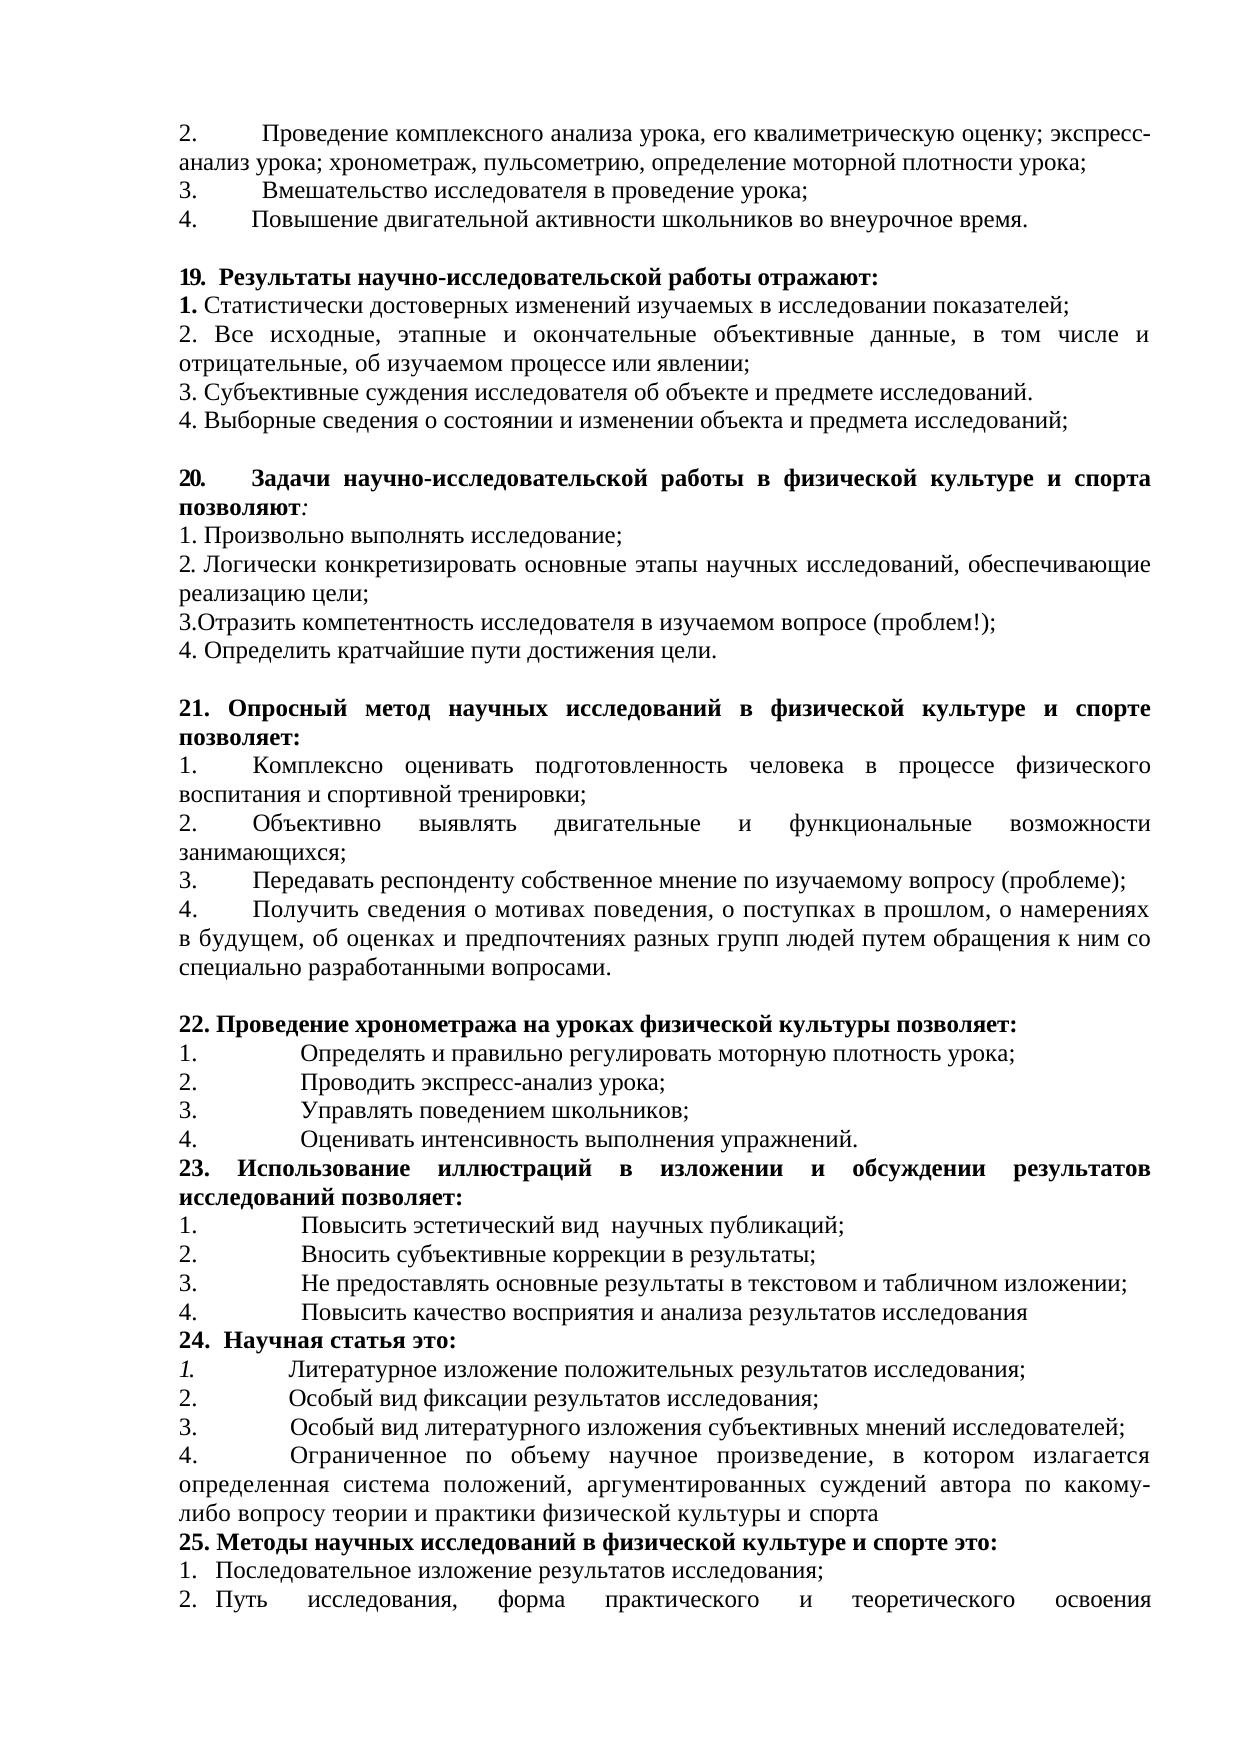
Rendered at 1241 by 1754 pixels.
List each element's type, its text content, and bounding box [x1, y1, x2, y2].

list Вносить субъективные коррекции в результаты; [179, 1239, 1152, 1268]
list Управлять поведением школьников; [179, 1096, 1152, 1124]
list Объективно выявлять двигательные и функциональные возможности занимающихся; [179, 808, 1152, 866]
list Особый вид фиксации результатов исследования; [179, 1383, 1152, 1412]
text 25. Методы научных исследований в физической культуре и спорте это: [179, 1527, 1152, 1556]
text 2. Логически конкретизировать основные этапы научных исследований, обеспечивающие реализацию цели; [179, 549, 1152, 607]
text 1. Произвольно выполнять исследование; [179, 521, 1152, 549]
list Получить сведения о мотивах поведения, о поступках в прошлом, о намерениях в будущем, об оценках и предпочтениях разных групп людей путем обращения к ним со специально разработанными вопросами. [179, 894, 1152, 981]
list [179, 1584, 1152, 1613]
list Вмешательство исследователя в проведение урока; [179, 176, 1152, 204]
text 23. Использование иллюстраций в изложении и обсуждении результатов исследований позволяет: [179, 1153, 1152, 1211]
list Комплексно оценивать подготовленность человека в процессе физического воспитания и спортивной тренировки; [179, 751, 1152, 808]
list Оценивать интенсивность выполнения упражнений. [179, 1124, 1152, 1153]
list Повысить эстетический вид научных публикаций; [179, 1211, 1152, 1239]
text 20. Задачи научно-исследовательской работы в физической культуре и спорта позволяют: [179, 463, 1152, 521]
text 2. Все исходные, этапные и окончательные объективные данные, в том числе и отрицательные, об изучаемом процессе или явлении; [179, 319, 1152, 377]
text 4. Выборные сведения о состоянии и изменении объекта и предмета исследований; [179, 406, 1152, 434]
text 19. Результаты научно-исследовательской работы отражают: [179, 262, 1152, 291]
list Особый вид литературного изложения субъективных мнений исследователей; [179, 1412, 1152, 1441]
list Повысить качество восприятия и анализа результатов исследования [179, 1297, 1152, 1326]
text 21. Опросный метод научных исследований в физической культуре и спорте позволяет: [179, 693, 1152, 751]
text 3.Отразить компетентность исследователя в изучаемом вопросе (проблем!); [179, 607, 1152, 636]
text 4. Определить кратчайшие пути достижения цели. [179, 636, 1152, 664]
text 1. Статистически достоверных изменений изучаемых в исследовании показателей; [179, 291, 1152, 319]
text 24. Научная статья это: [179, 1326, 1152, 1354]
list Повышение двигательной активности школьников во внеурочное время. [179, 204, 1152, 233]
text 22. Проведение хронометража на уроках физической культуры позволяет: [179, 1009, 1152, 1038]
list Последовательное изложение результатов исследования; [179, 1556, 1152, 1584]
list Проводить экспресс-анализ урока; [179, 1067, 1152, 1096]
list Литературное изложение положительных результатов исследования; [179, 1354, 1152, 1383]
list Не предоставлять основные результаты в текстовом и табличном изложении; [179, 1268, 1152, 1297]
list Передавать респонденту собственное мнение по изучаемому вопросу (проблеме); [179, 866, 1152, 894]
list Проведение комплексного анализа урока, его квалиметрическую оценку; экспресс-анализ урока; хронометраж, пульсометрию, определение моторной плотности урока; [179, 118, 1152, 176]
list Ограниченное по объему научное произведение, в котором излагается определенная система положений, аргументированных суждений автора по какому-либо вопросу теории и практики физической культуры и спорта [179, 1441, 1152, 1527]
list Определять и правильно регулировать моторную плотность урока; [179, 1038, 1152, 1067]
text 3. Субъективные суждения исследователя об объекте и предмете исследований. [179, 377, 1152, 406]
